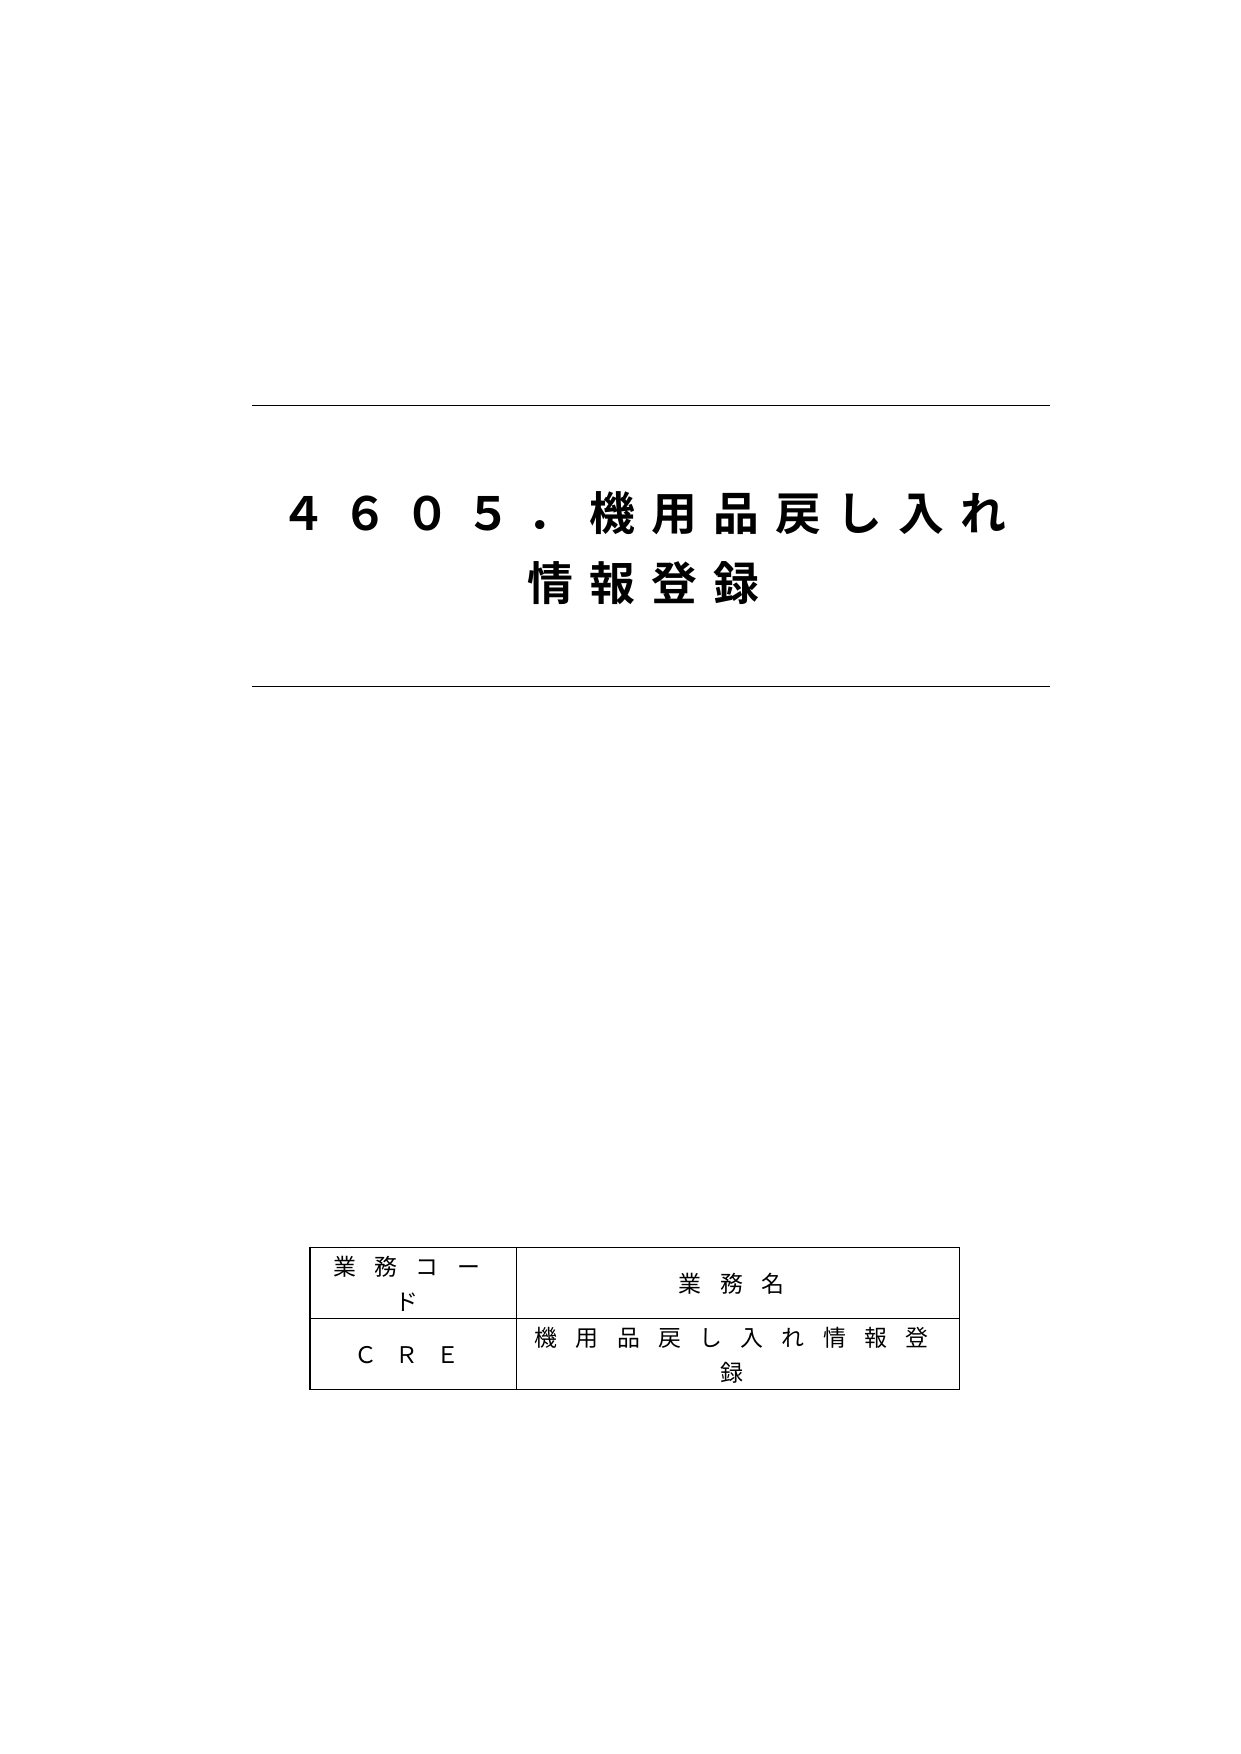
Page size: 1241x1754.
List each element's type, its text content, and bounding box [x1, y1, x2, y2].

table_header ４６０５．機用品戻し入れ情報登録 [252, 406, 1049, 686]
table_cell 機用品戻し入れ情報登録 [517, 1319, 959, 1389]
table_header 業務名 [517, 1248, 959, 1318]
table_header 業務コード [311, 1248, 516, 1318]
table_cell ＣＲＥ [311, 1319, 516, 1389]
